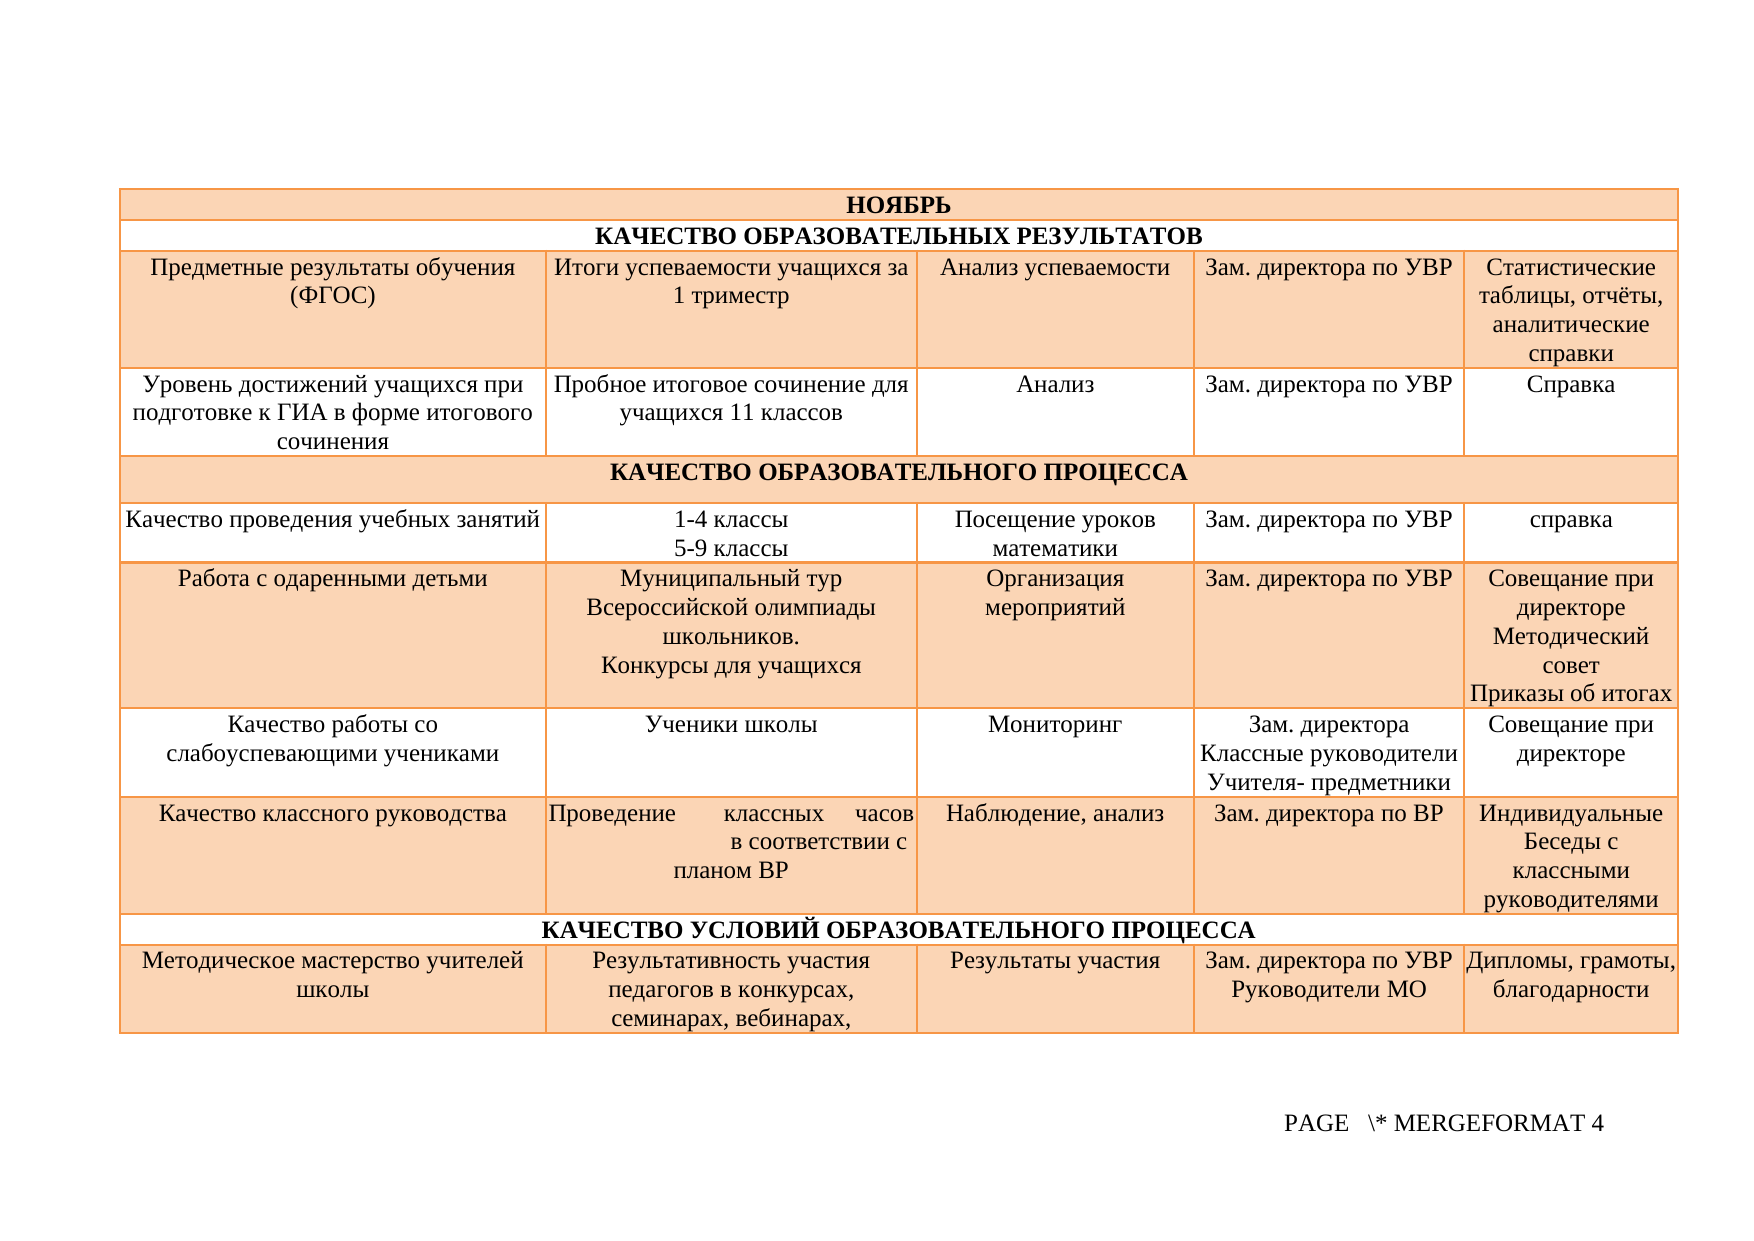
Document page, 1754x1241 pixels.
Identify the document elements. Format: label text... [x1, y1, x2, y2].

table_cell Организация мероприятий [918, 564, 1193, 707]
table_cell Зам. директора Классные руководители Учителя- предметники [1195, 709, 1463, 796]
table_cell КАЧЕСТВО УСЛОВИЙ ОБРАЗОВАТЕЛЬНОГО ПРОЦЕССА [121, 915, 1677, 943]
table_cell Предметные результаты обучения (ФГОС) [121, 252, 545, 367]
table_cell Проведение классных часов в соответствии с планом ВР [547, 798, 916, 913]
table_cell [547, 946, 916, 1032]
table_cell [1195, 946, 1463, 1032]
table_cell Уровень достижений учащихся при подготовке к ГИА в форме итогового сочинения [121, 369, 545, 455]
table_cell Качество проведения учебных занятий [121, 504, 545, 561]
table_cell Зам. директора по УВР [1195, 252, 1463, 367]
table_cell НОЯБРЬ [121, 190, 1677, 219]
table_cell Совещание при директоре Методический совет Приказы об итогах [1465, 564, 1677, 707]
table_cell Статистические таблицы, отчёты, аналитические справки [1465, 252, 1677, 367]
table_cell Справка [1465, 369, 1677, 455]
table_cell Мониторинг [918, 709, 1193, 796]
table_cell Зам. директора по УВР [1195, 564, 1463, 707]
table_cell Итоги успеваемости учащихся за 1 триместр [547, 252, 916, 367]
table_cell Совещание при директоре [1465, 709, 1677, 796]
table_cell Качество классного руководства [121, 798, 545, 913]
table_cell Анализ успеваемости [918, 252, 1193, 367]
table_cell Качество работы со слабоуспевающими учениками [121, 709, 545, 796]
table_cell Результаты участия [918, 946, 1193, 1032]
table_cell справка [1465, 504, 1677, 561]
table_cell Наблюдение, анализ [918, 798, 1193, 913]
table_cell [121, 946, 545, 1032]
table_cell Зам. директора по ВР [1195, 798, 1463, 913]
table_cell Муниципальный тур Всероссийской олимпиады школьников. Конкурсы для учащихся [547, 564, 916, 707]
table_cell Посещение уроков математики [918, 504, 1193, 561]
table_cell Ученики школы [547, 709, 916, 796]
table_cell Работа с одаренными детьми [121, 564, 545, 707]
table_cell Анализ [918, 369, 1193, 455]
table_cell Зам. директора по УВР [1195, 504, 1463, 561]
table_cell Индивидуальные Беседы с классными руководителями [1465, 798, 1677, 913]
table_cell Пробное итоговое сочинение для учащихся 11 классов [547, 369, 916, 455]
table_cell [1465, 946, 1677, 1032]
table_cell 1-4 классы 5-9 классы [547, 504, 916, 561]
table_cell Зам. директора по УВР [1195, 369, 1463, 455]
table_cell КАЧЕСТВО ОБРАЗОВАТЕЛЬНОГО ПРОЦЕССА [121, 457, 1677, 502]
table_cell КАЧЕСТВО ОБРАЗОВАТЕЛЬНЫХ РЕЗУЛЬТАТОВ [121, 221, 1677, 249]
